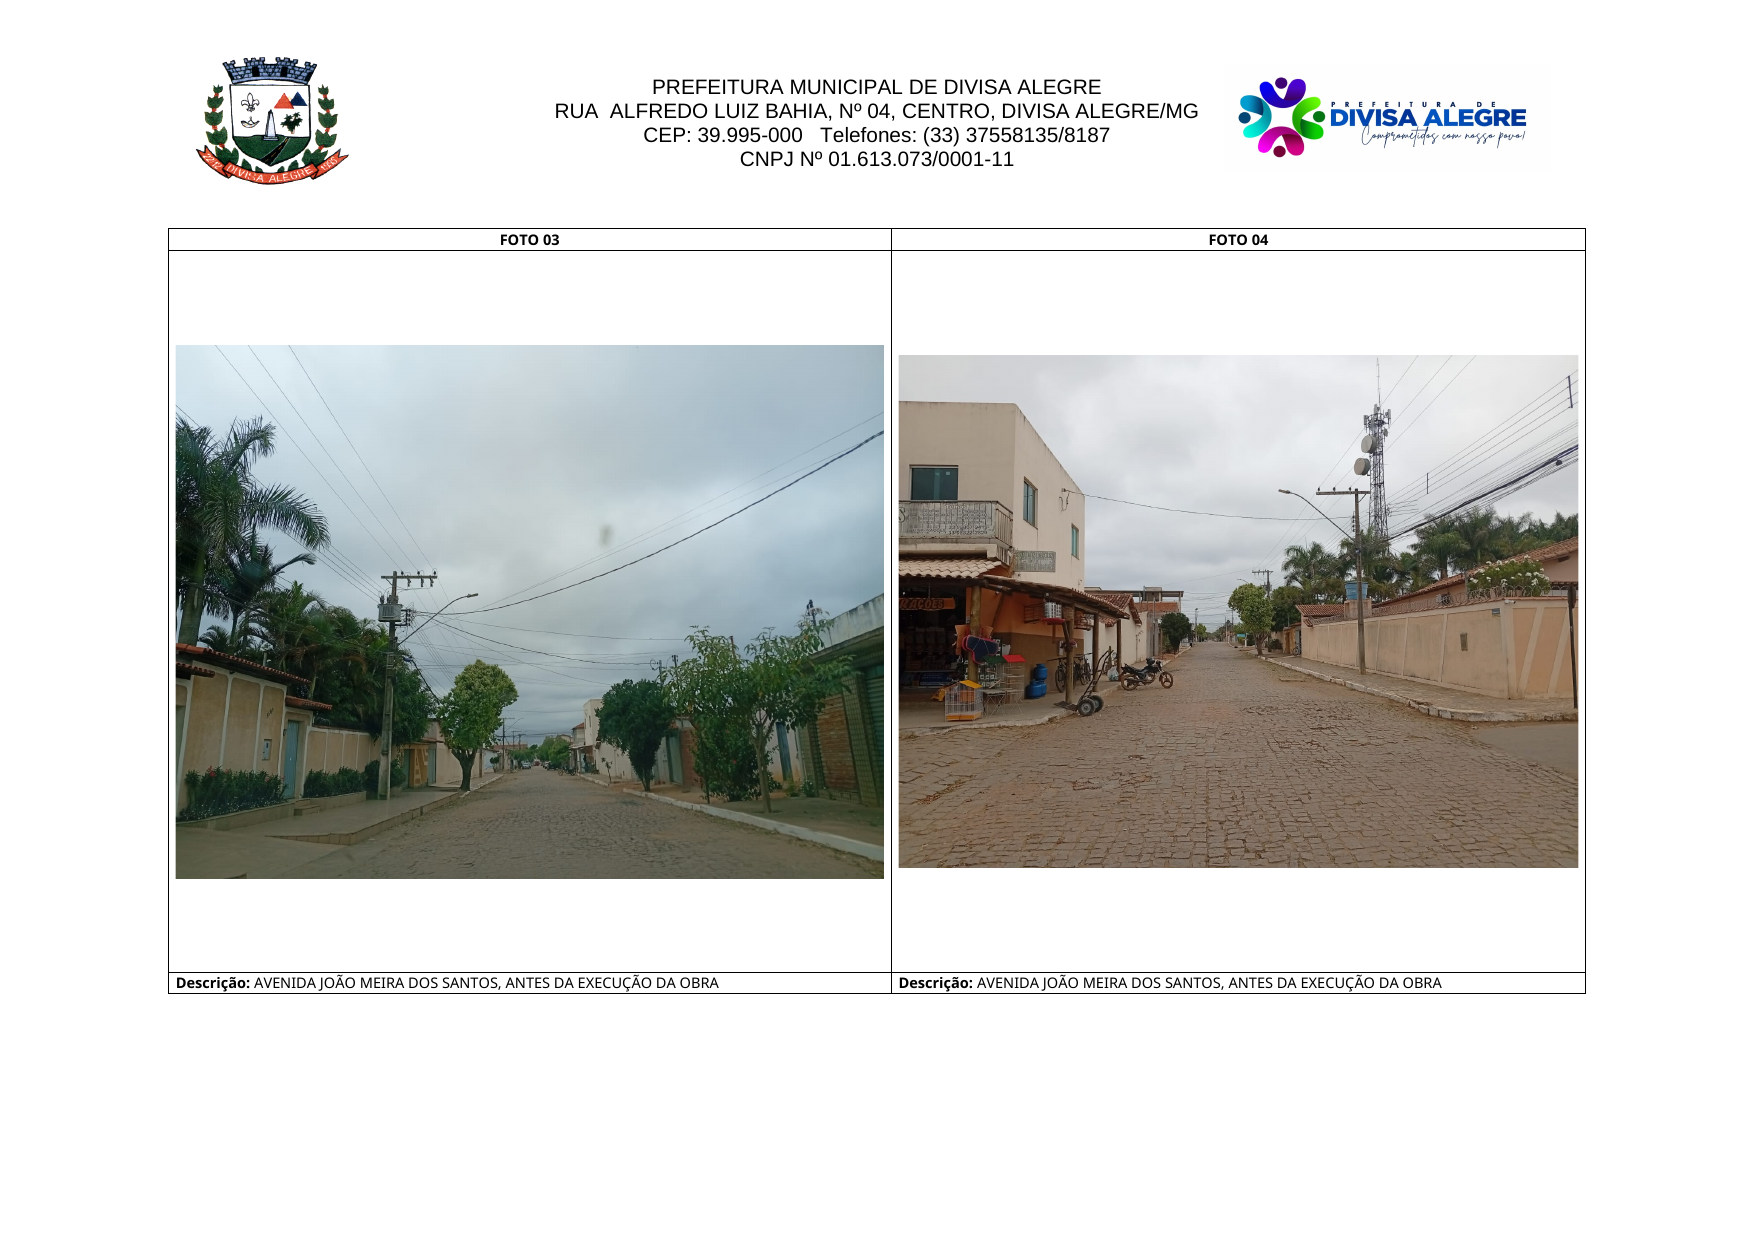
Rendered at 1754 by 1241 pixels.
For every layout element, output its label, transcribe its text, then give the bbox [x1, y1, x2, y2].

picture [898, 355, 1579, 868]
picture [1223, 65, 1552, 171]
table_cell [169, 251, 891, 972]
table_cell FOTO 04 [892, 229, 1585, 250]
table_cell [892, 251, 1585, 972]
picture [175, 345, 884, 879]
table_cell Descrição: AVENIDA JOÃO MEIRA DOS SANTOS, ANTES DA EXECUÇÃO DA OBRA [892, 973, 1585, 993]
table_cell Descrição: AVENIDA JOÃO MEIRA DOS SANTOS, ANTES DA EXECUÇÃO DA OBRA [169, 973, 891, 993]
table_cell FOTO 03 [169, 229, 891, 250]
